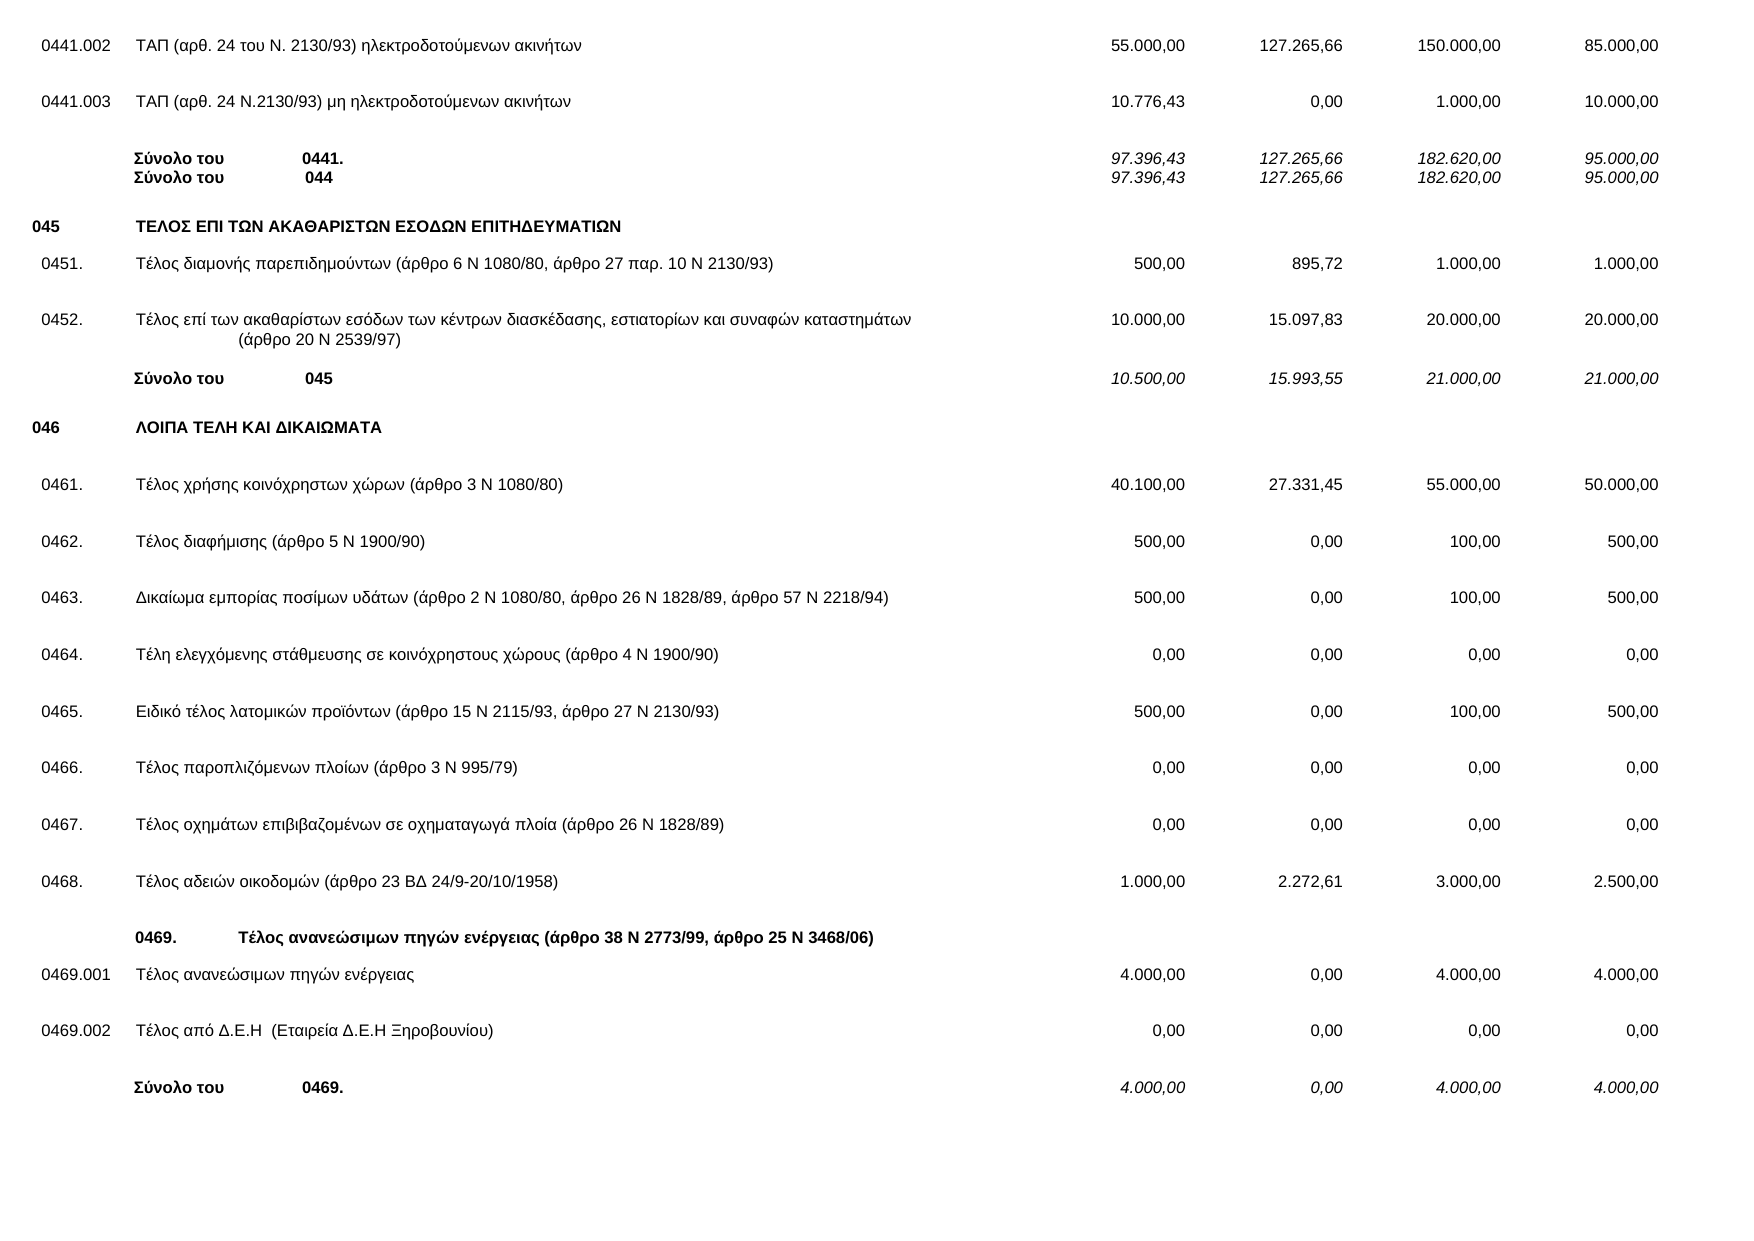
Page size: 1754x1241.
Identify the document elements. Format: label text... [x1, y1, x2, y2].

text Σύνολο του 0469. 4.000,00 0,00 4.000,00 4.000,00 [32, 1078, 1722, 1097]
text 0452. Τέλος επί των ακαθαρίστων εσόδων των κέντρων διασκέδασης, εστιατορίων και συναφών καταστημάτων 10.000,00 15.097,83 20.000,00 20.000,00 [32, 310, 1722, 329]
text 0468. Τέλος αδειών οικοδομών (άρθρο 23 ΒΔ 24/9-20/10/1958) 1.000,00 2.272,61 3.000,00 2.500,00 [32, 871, 1722, 891]
text Σύνολο του 0441. 97.396,43 127.265,66 182.620,00 95.000,00 [32, 149, 1722, 168]
text 0467. Τέλος οχημάτων επιβιβαζομένων σε οχηματαγωγά πλοία (άρθρο 26 Ν 1828/89) 0,00 0,00 0,00 0,00 [32, 815, 1722, 834]
text 0461. Τέλος χρήσης κοινόχρηστων χώρων (άρθρο 3 Ν 1080/80) 40.100,00 27.331,45 55.000,00 50.000,00 [32, 475, 1722, 494]
text Σύνολο του 044 97.396,43 127.265,66 182.620,00 95.000,00 [32, 168, 1722, 187]
text 0469.001 Τέλος ανανεώσιμων πηγών ενέργειας 4.000,00 0,00 4.000,00 4.000,00 [32, 964, 1722, 984]
text 0469.002 Τέλος από Δ.Ε.Η (Εταιρεία Δ.Ε.Η Ξηροβουνίου) 0,00 0,00 0,00 0,00 [32, 1021, 1722, 1040]
text (άρθρο 20 Ν 2539/97) [32, 329, 1722, 348]
text 0441.003 ΤΑΠ (αρθ. 24 Ν.2130/93) μη ηλεκτροδοτούμενων ακινήτων 10.776,43 0,00 1.000,00 10.000,00 [32, 92, 1722, 111]
text 0451. Τέλος διαμονής παρεπιδημούντων (άρθρο 6 Ν 1080/80, άρθρο 27 παρ. 10 Ν 2130/93) 500,00 895,72 1.000,00 1.000,00 [32, 253, 1722, 273]
text 0469. Τέλος ανανεώσιμων πηγών ενέργειας (άρθρο 38 Ν 2773/99, άρθρο 25 Ν 3468/06) [32, 928, 1722, 947]
text 0464. Τέλη ελεγχόμενης στάθμευσης σε κοινόχρηστους χώρους (άρθρο 4 Ν 1900/90) 0,00 0,00 0,00 0,00 [32, 645, 1722, 664]
text 045 ΤΕΛΟΣ ΕΠΙ ΤΩΝ ΑΚΑΘΑΡΙΣΤΩΝ ΕΣΟΔΩΝ ΕΠΙΤΗΔΕΥΜΑΤΙΩΝ [32, 217, 1722, 236]
text 0441.002 ΤΑΠ (αρθ. 24 του Ν. 2130/93) ηλεκτροδοτούμενων ακινήτων 55.000,00 127.265,66 150.000,00 85.000,00 [32, 35, 1722, 54]
text 0466. Τέλος παροπλιζόμενων πλοίων (άρθρο 3 Ν 995/79) 0,00 0,00 0,00 0,00 [32, 758, 1722, 777]
text Σύνολο του 045 10.500,00 15.993,55 21.000,00 21.000,00 [32, 369, 1722, 388]
text 046 ΛΟΙΠΑ ΤΕΛΗ ΚΑΙ ΔΙΚΑΙΩΜΑΤΑ [32, 417, 1722, 437]
text 0462. Τέλος διαφήμισης (άρθρο 5 Ν 1900/90) 500,00 0,00 100,00 500,00 [32, 531, 1722, 551]
text 0465. Ειδικό τέλος λατομικών προϊόντων (άρθρο 15 Ν 2115/93, άρθρο 27 Ν 2130/93) 500,00 0,00 100,00 500,00 [32, 701, 1722, 721]
text 0463. Δικαίωμα εμπορίας ποσίμων υδάτων (άρθρο 2 Ν 1080/80, άρθρο 26 Ν 1828/89, άρθρο 57 Ν 2218/94) 500,00 0,00 100,00 500,00 [32, 588, 1722, 607]
